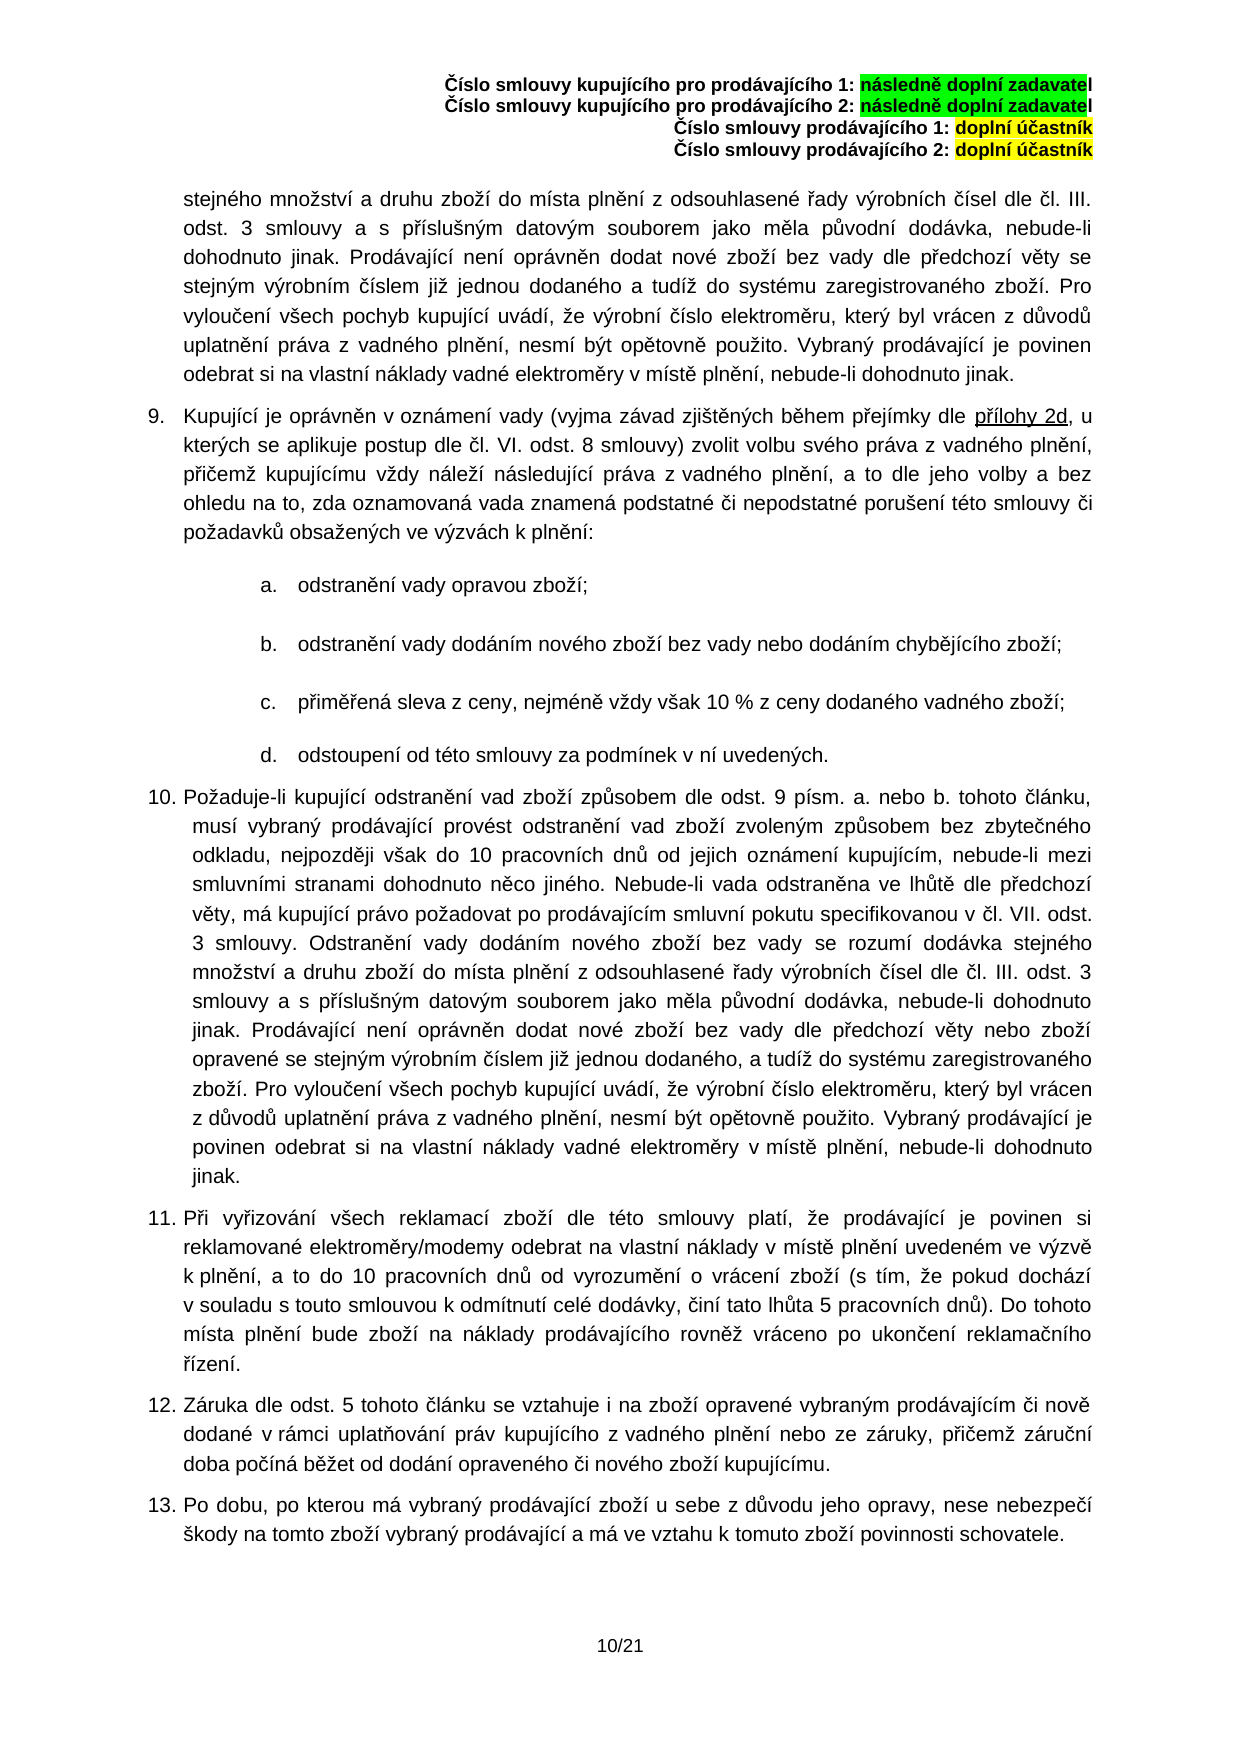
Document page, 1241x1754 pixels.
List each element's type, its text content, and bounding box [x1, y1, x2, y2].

list přiměřená sleva z ceny, nejméně vždy však 10 % z ceny dodaného vadného zboží; [260, 685, 1093, 714]
list Po dobu, po kterou má vybraný prodávající zboží u sebe z důvodu jeho opravy, nese nebezpečí škody na tomto zboží vybraný prodávající a má ve vztahu k tomuto zboží povinnosti schovatele. [148, 1488, 1093, 1546]
list odstranění vady opravou zboží; [260, 568, 1093, 597]
list Záruka dle odst. 5 tohoto článku se vztahuje i na zboží opravené vybraným prodávajícím či nově dodané v rámci uplatňování práv kupujícího z vadného plnění nebo ze záruky, přičemž záruční doba počíná běžet od dodání opraveného či nového zboží kupujícímu. [148, 1388, 1093, 1475]
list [148, 182, 1093, 386]
list Při vyřizování všech reklamací zboží dle této smlouvy platí, že prodávající je povinen si reklamované elektroměry/modemy odebrat na vlastní náklady v místě plnění uvedeném ve výzvě k plnění, a to do 10 pracovních dnů od vyrozumění o vrácení zboží (s tím, že pokud dochází v souladu s touto smlouvou k odmítnutí celé dodávky, činí tato lhůta 5 pracovních dnů). Do tohoto místa plnění bude zboží na náklady prodávajícího rovněž vráceno po ukončení reklamačního řízení. [148, 1200, 1093, 1375]
list odstoupení od této smlouvy za podmínek v ní uvedených. [260, 738, 1093, 767]
list Požaduje-li kupující odstranění vad zboží způsobem dle odst. 9 písm. a. nebo b. tohoto článku, musí vybraný prodávající provést odstranění vad zboží zvoleným způsobem bez zbytečného odkladu, nejpozději však do 10 pracovních dnů od jejich oznámení kupujícím, nebude-li mezi smluvními stranami dohodnuto něco jiného. Nebude-li vada odstraněna ve lhůtě dle předchozí věty, má kupující právo požadovat po prodávajícím smluvní pokutu specifikovanou v čl. VII. odst. 3 smlouvy. Odstranění vady dodáním nového zboží bez vady se rozumí dodávka stejného množství a druhu zboží do místa plnění z odsouhlasené řady výrobních čísel dle čl. III. odst. 3 smlouvy a s příslušným datovým souborem jako měla původní dodávka, nebude-li dohodnuto jinak. Prodávající není oprávněn dodat nové zboží bez vady dle předchozí věty nebo zboží opravené se stejným výrobním číslem již jednou dodaného, a tudíž do systému zaregistrovaného zboží. Pro vyloučení všech pochyb kupující uvádí, že výrobní číslo elektroměru, který byl vrácen z důvodů uplatnění práva z vadného plnění, nesmí být opětovně použito. Vybraný prodávající je povinen odebrat si na vlastní náklady vadné elektroměry v místě plnění, nebude-li dohodnuto jinak. [148, 779, 1093, 1188]
list Kupující je oprávněn v oznámení vady (vyjma závad zjištěných během přejímky dle přílohy 2d, u kterých se aplikuje postup dle čl. VI. odst. 8 smlouvy) zvolit volbu svého práva z vadného plnění, přičemž kupujícímu vždy náleží následující práva z vadného plnění, a to dle jeho volby a bez ohledu na to, zda oznamovaná vada znamená podstatné či nepodstatné porušení této smlouvy či požadavků obsažených ve výzvách k plnění: [148, 398, 1093, 544]
list odstranění vady dodáním nového zboží bez vady nebo dodáním chybějícího zboží; [260, 626, 1093, 656]
